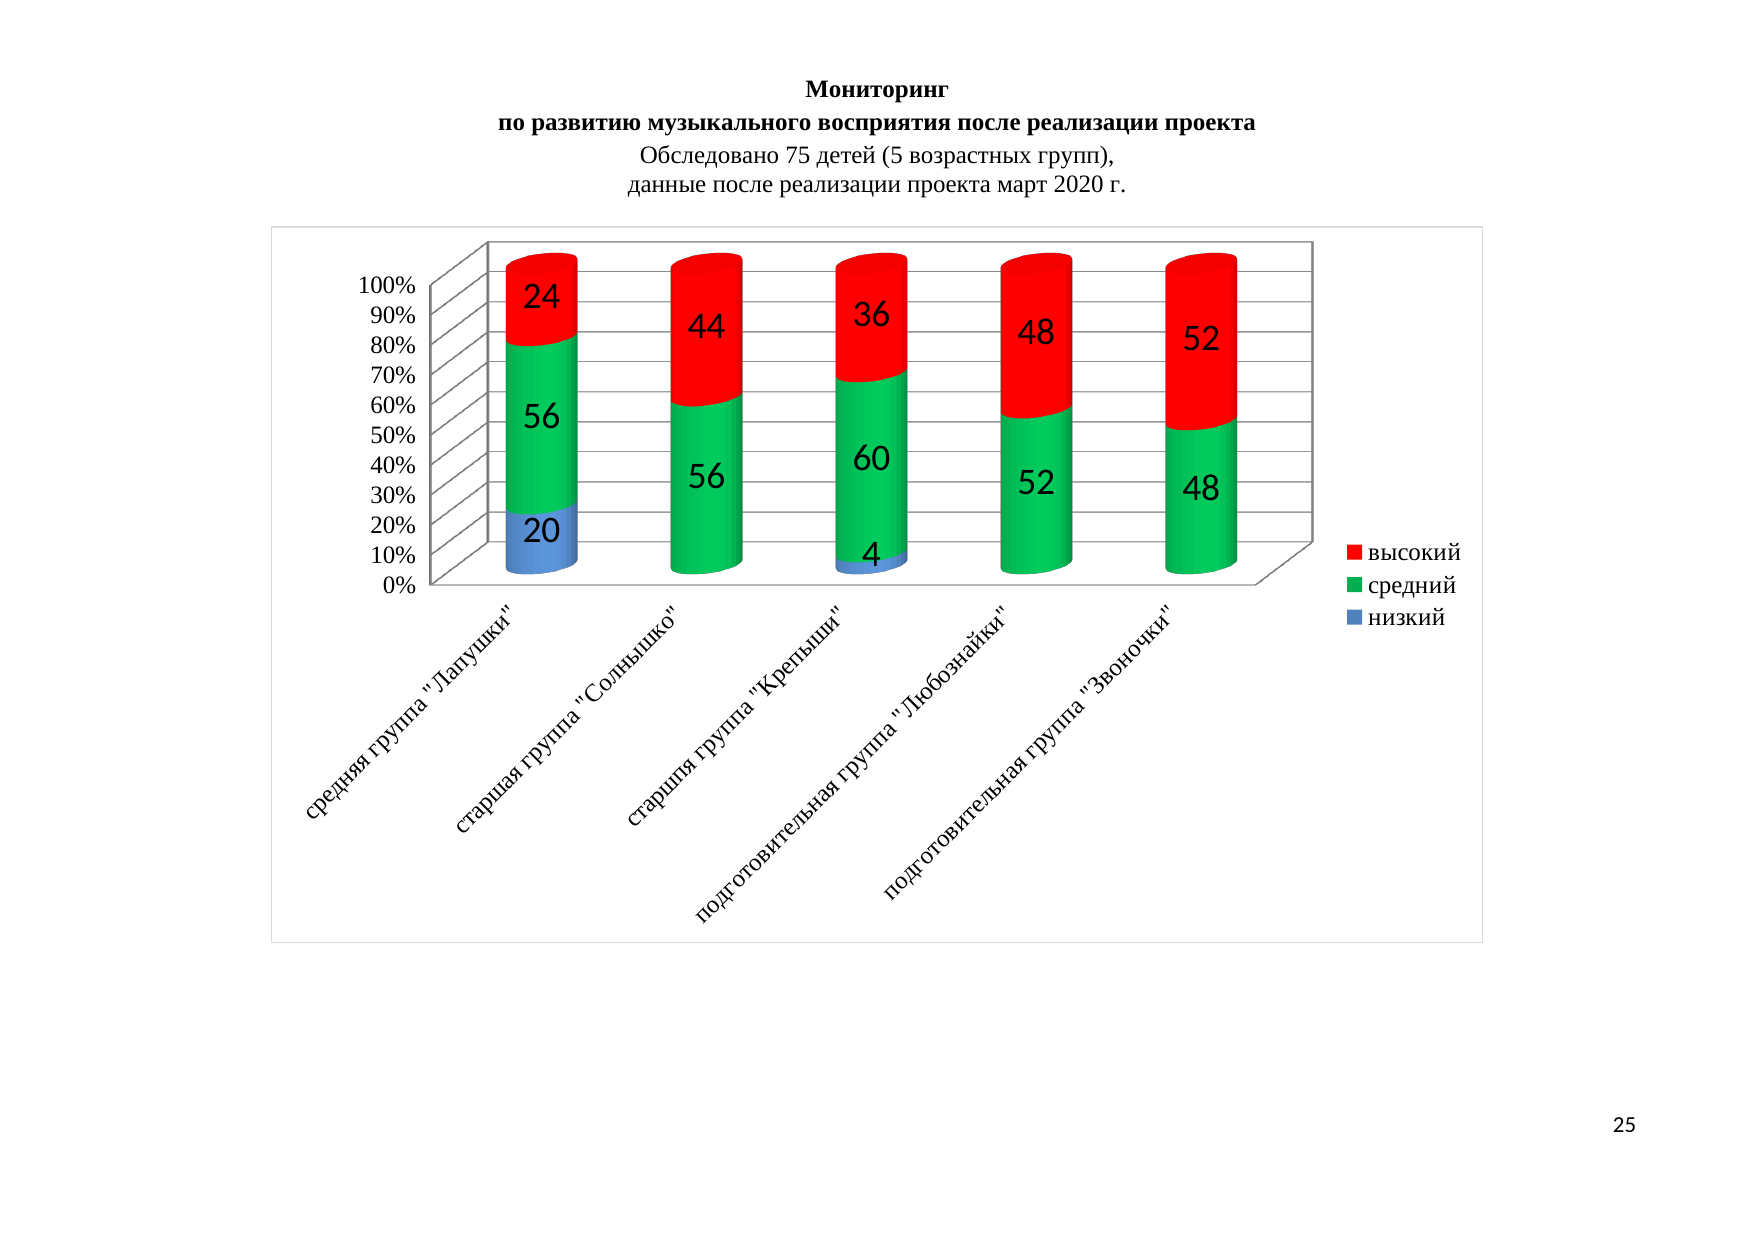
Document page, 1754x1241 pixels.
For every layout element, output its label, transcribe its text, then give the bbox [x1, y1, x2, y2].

text Обследовано 75 детей (5 возрастных групп), [118, 140, 1636, 169]
text по развитию музыкального восприятия после реализации проекта [118, 107, 1636, 136]
text данные после реализации проекта март 2020 г. [118, 169, 1636, 197]
text Мониторинг [118, 74, 1636, 103]
